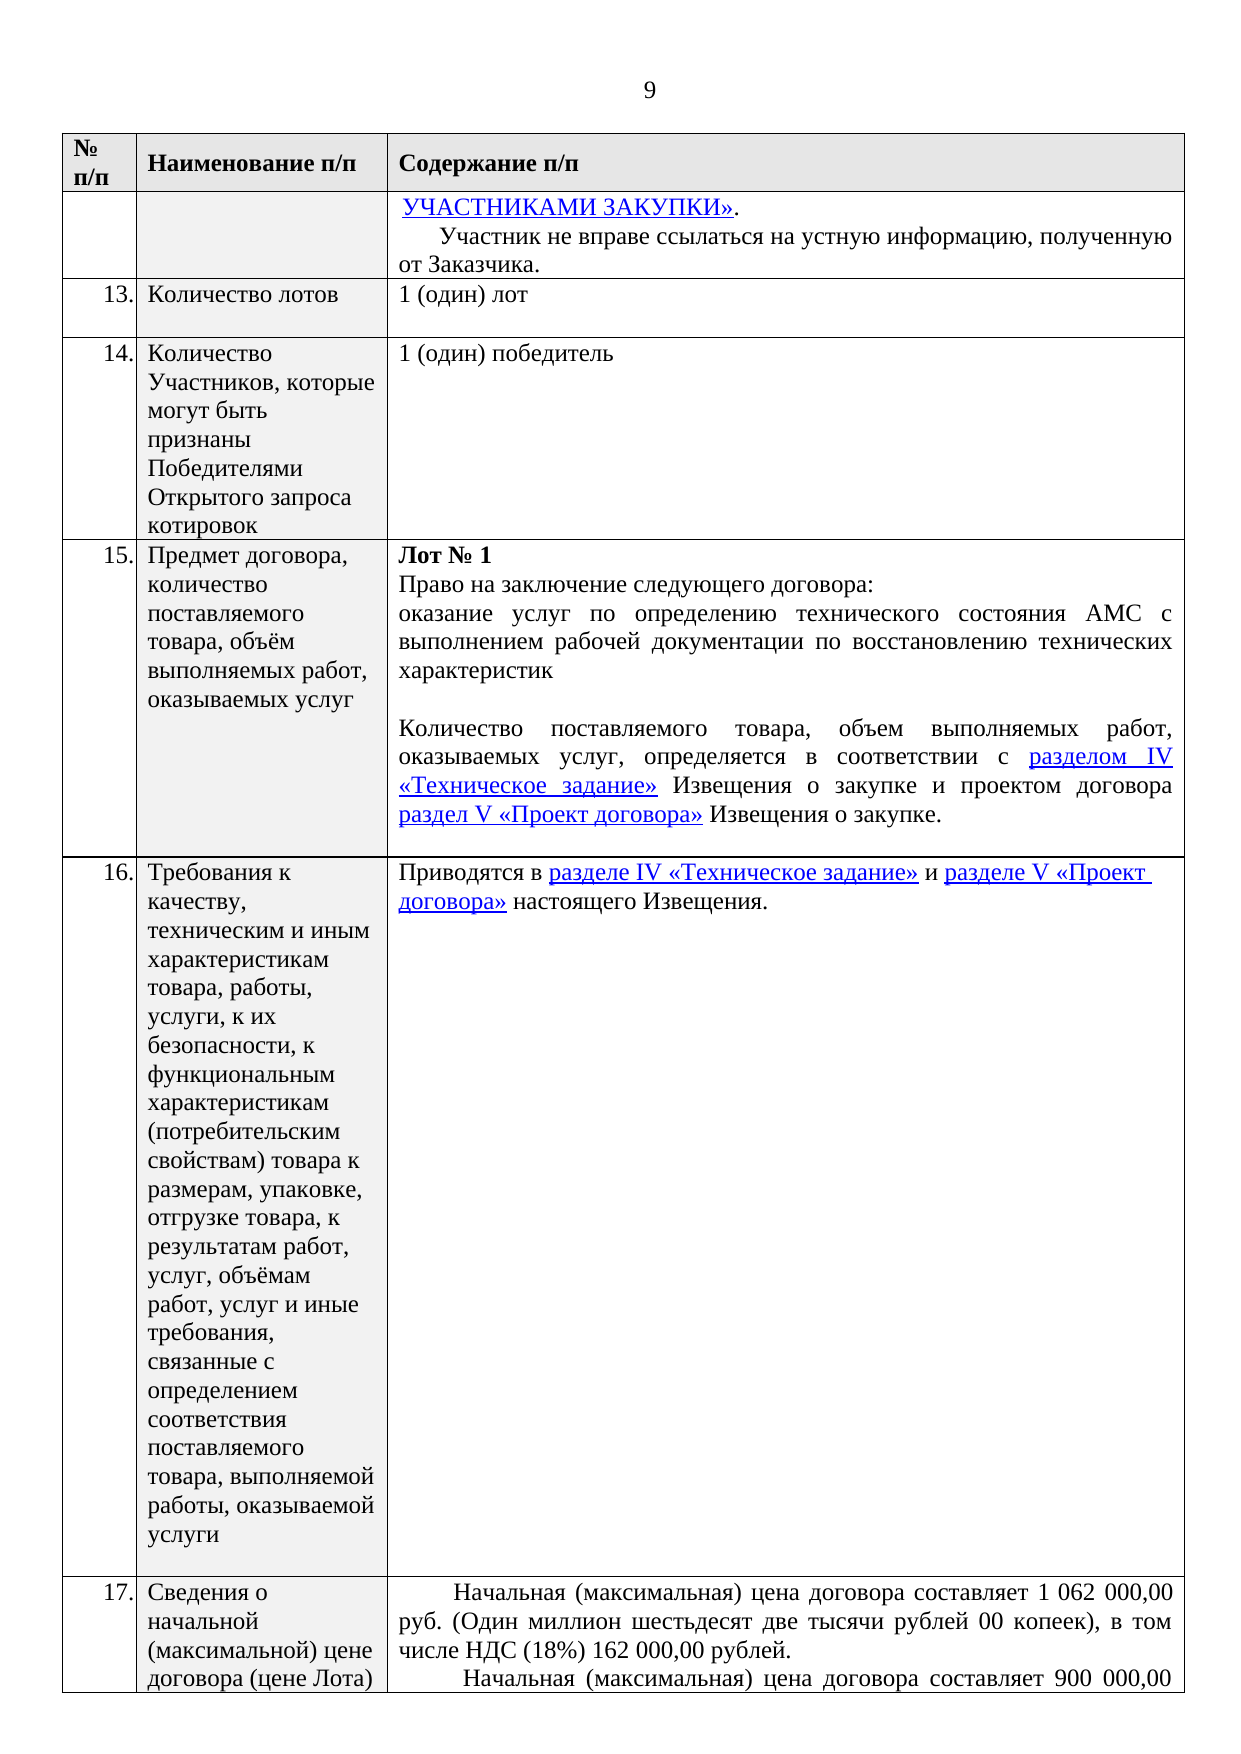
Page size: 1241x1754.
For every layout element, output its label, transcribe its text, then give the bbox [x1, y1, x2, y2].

table_cell [63, 540, 136, 856]
table_cell Предмет договора, количество поставляемого товара, объём выполняемых работ, оказываемых услуг [137, 540, 387, 856]
table_cell [63, 858, 136, 1576]
table_cell [63, 192, 136, 278]
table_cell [137, 1577, 387, 1692]
table_cell [63, 1577, 136, 1692]
table_cell Количество Участников, которые могут быть признаны Победителями Открытого запроса котировок [137, 338, 387, 539]
table_cell Количество лотов [137, 279, 387, 337]
table_header № п/п [63, 134, 136, 191]
table_header Содержание п/п [388, 134, 1184, 191]
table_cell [388, 1577, 1184, 1692]
table_cell Лот № 1 Право на заключение следующего договора: оказание услуг по определению технического состояния АМС с выполнением рабочей документации по восстановлению технических характеристик Количество поставляемого товара, объем выполняемых работ, оказываемых услуг, определяется в соответствии с разделом IV «Техническое задание» Извещения о закупке и проектом договора раздел V «Проект договора» Извещения о закупке. [388, 540, 1184, 856]
table_cell Требования к качеству, техническим и иным характеристикам товара, работы, услуги, к их безопасности, к функциональным характеристикам (потребительским свойствам) товара к размерам, упаковке, отгрузке товара, к результатам работ, услуг, объёмам работ, услуг и иные требования, связанные с определением соответствия поставляемого товара, выполняемой работы, оказываемой услуги [137, 858, 387, 1576]
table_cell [137, 192, 387, 278]
table_cell [63, 279, 136, 337]
table_cell [63, 338, 136, 539]
table_header Наименование п/п [137, 134, 387, 191]
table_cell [388, 192, 1184, 278]
table_cell 1 (один) лот [388, 279, 1184, 337]
table_cell Приводятся в разделе IV «Техническое задание» и разделе V «Проект договора» настоящего Извещения. [388, 858, 1184, 1576]
table_cell 1 (один) победитель [388, 338, 1184, 539]
